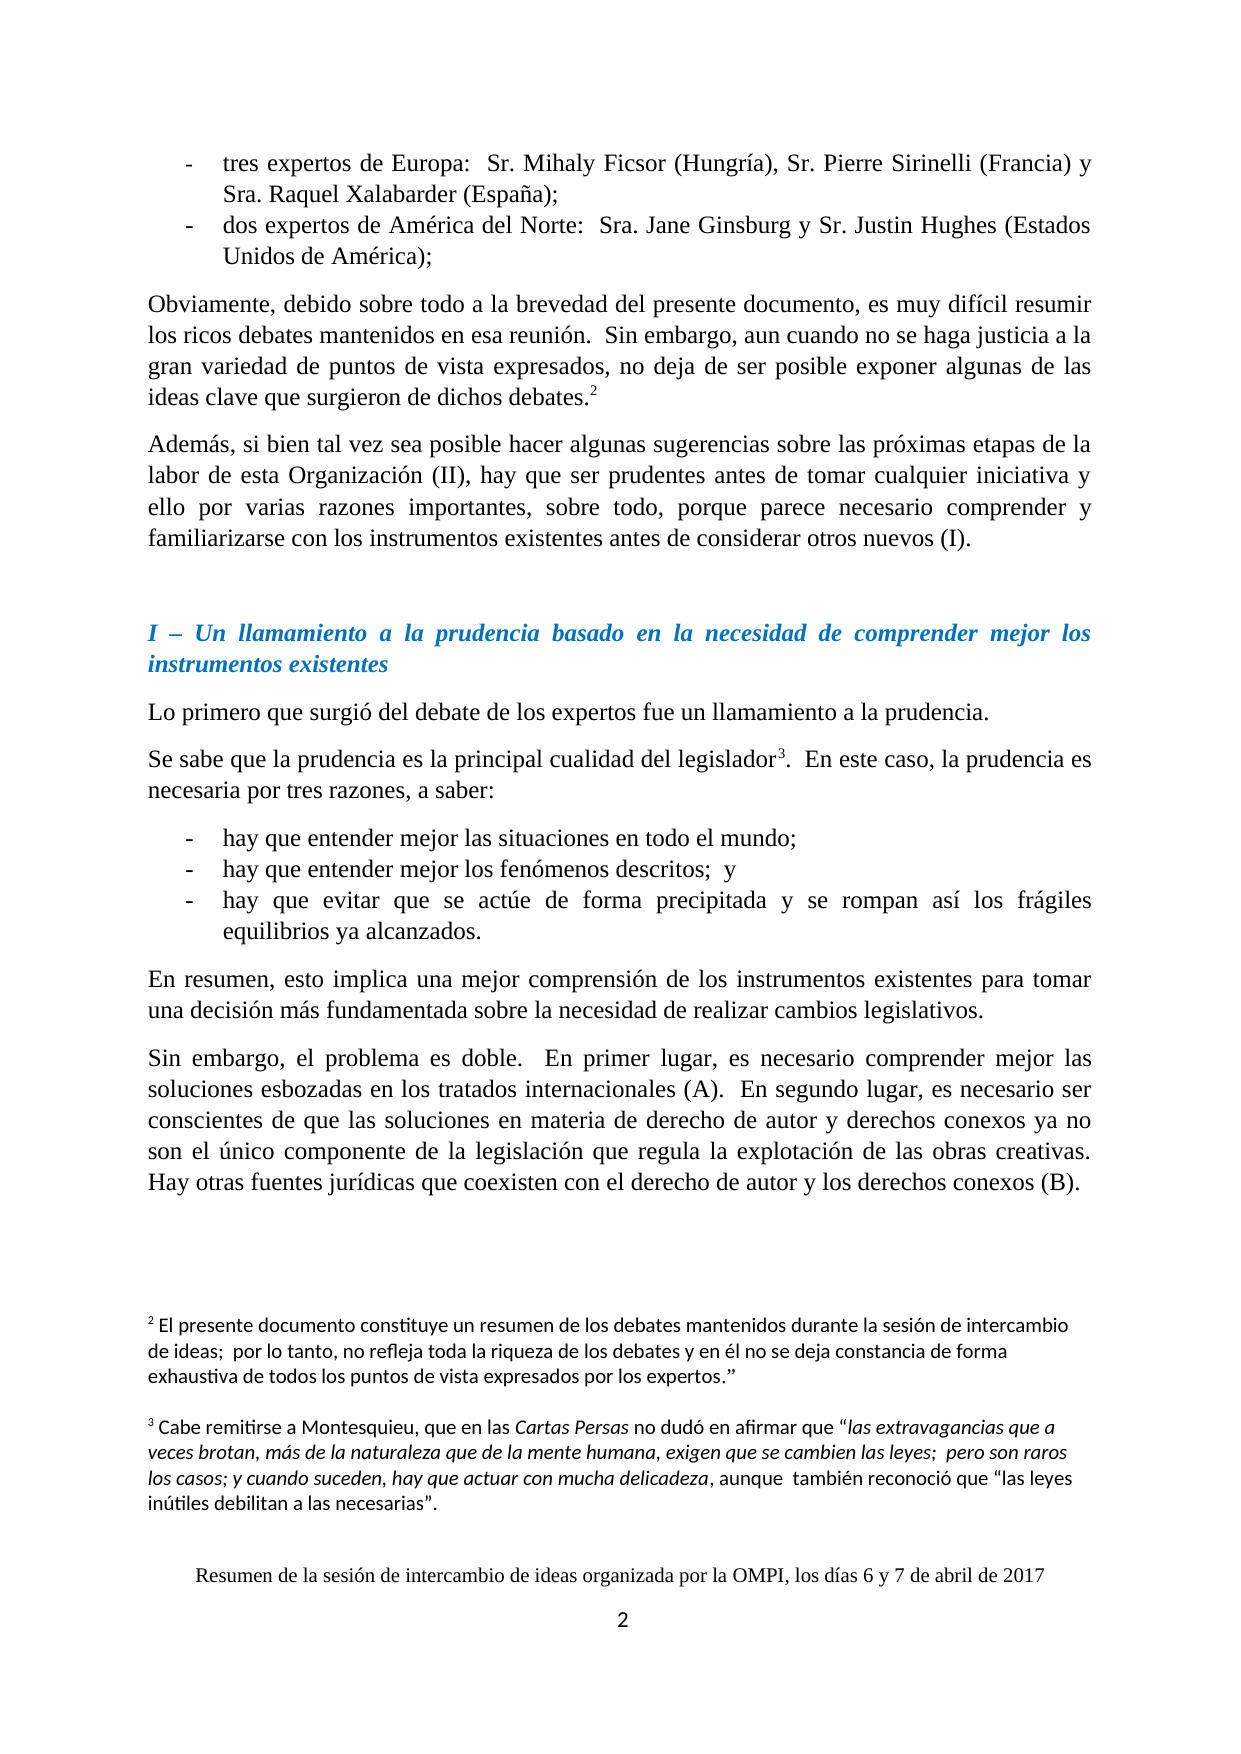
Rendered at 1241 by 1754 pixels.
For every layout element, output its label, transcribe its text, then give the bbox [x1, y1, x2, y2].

list tres expertos de Europa: Sr. Mihaly Ficsor (Hungría), Sr. Pierre Sirinelli (Francia) y Sra. Raquel Xalabarder (España); [185, 148, 1093, 208]
list hay que entender mejor los fenómenos descritos; y [185, 854, 1093, 883]
text En resumen, esto implica una mejor comprensión de los instrumentos existentes para tomar una decisión más fundamentada sobre la necesidad de realizar cambios legislativos. [148, 964, 1093, 1024]
list hay que entender mejor las situaciones en todo el mundo; [185, 823, 1093, 852]
text Además, si bien tal vez sea posible hacer algunas sugerencias sobre las próximas etapas de la labor de esta Organización (II), hay que ser prudentes antes de tomar cualquier iniciativa y ello por varias razones importantes, sobre todo, porque parece necesario comprender y familiarizarse con los instrumentos existentes antes de considerar otros nuevos (I). [148, 429, 1093, 551]
list hay que evitar que se actúe de forma precipitada y se rompan así los frágiles equilibrios ya alcanzados. [185, 885, 1093, 945]
text Obviamente, debido sobre todo a la brevedad del presente documento, es muy difícil resumir los ricos debates mantenidos en esa reunión. Sin embargo, aun cuando no se haga justicia a la gran variedad de puntos de vista expresados, no deja de ser posible exponer algunas de las ideas clave que surgieron de dichos debates. [148, 289, 1093, 411]
text Se sabe que la prudencia es la principal cualidad del legislador. En este caso, la prudencia es necesaria por tres razones, a saber: [148, 744, 1093, 804]
text I – Un llamamiento a la prudencia basado en la necesidad de comprender mejor los instrumentos existentes [148, 618, 1093, 678]
text Sin embargo, el problema es doble. En primer lugar, es necesario comprender mejor las soluciones esbozadas en los tratados internacionales (A). En segundo lugar, es necesario ser conscientes de que las soluciones en materia de derecho de autor y derechos conexos ya no son el único componente de la legislación que regula la explotación de las obras creativas. Hay otras fuentes jurídicas que coexisten con el derecho de autor y los derechos conexos (B). [148, 1043, 1093, 1196]
text Lo primero que surgió del debate de los expertos fue un llamamiento a la prudencia. [148, 697, 1093, 726]
list dos expertos de América del Norte: Sra. Jane Ginsburg y Sr. Justin Hughes (Estados Unidos de América); [185, 210, 1093, 270]
